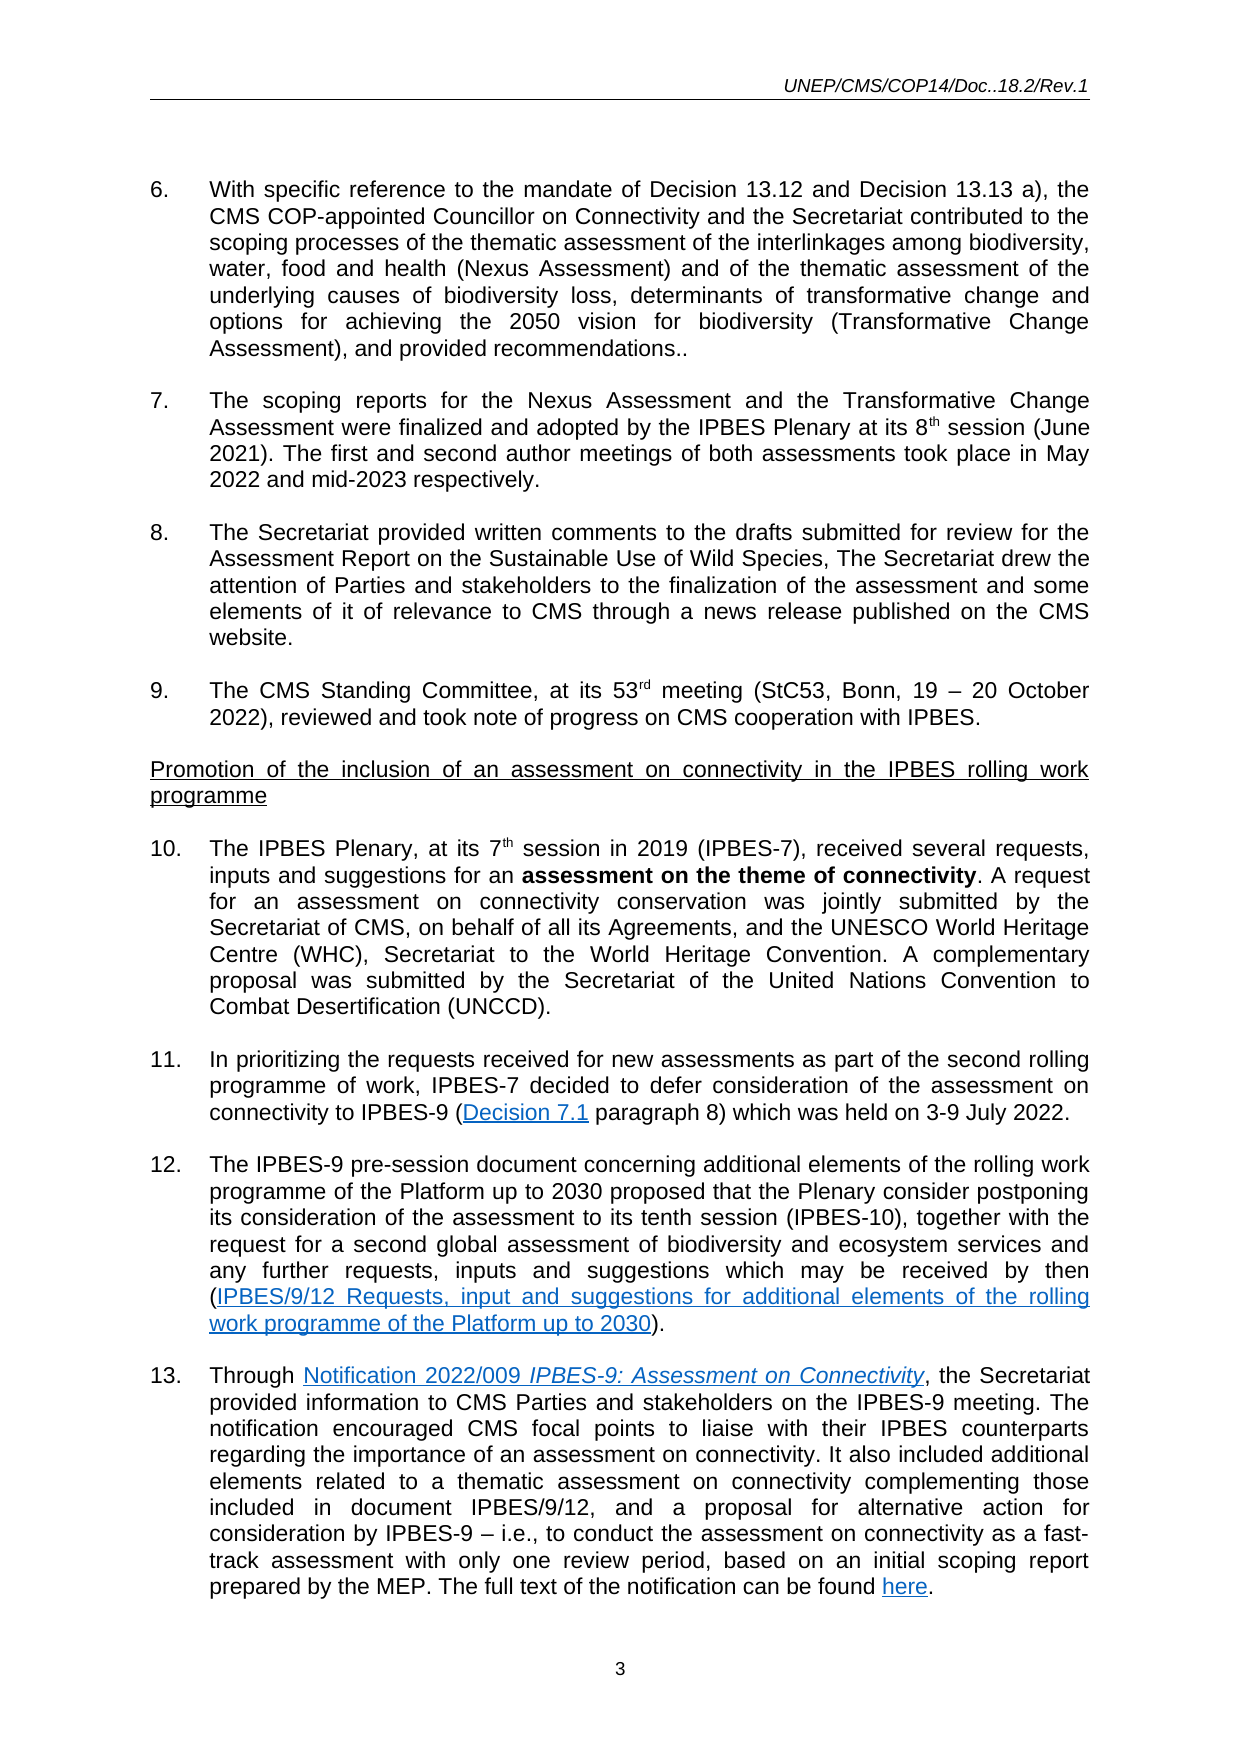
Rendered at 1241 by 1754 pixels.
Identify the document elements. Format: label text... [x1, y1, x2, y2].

text 13. Through Notification 2022/009 IPBES-9: Assessment on Connectivity, the Secretariat provided information to CMS Parties and stakeholders on the IPBES-9 meeting. The notification encouraged CMS focal points to liaise with their IPBES counterparts regarding the importance of an assessment on connectivity. It also included additional elements related to a thematic assessment on connectivity complementing those included in document IPBES/9/12, and a proposal for alternative action for consideration by IPBES-9 – i.e., to conduct the assessment on connectivity as a fast-track assessment with only one review period, based on an initial scoping report prepared by the MEP. The full text of the notification can be found here. [150, 1362, 1090, 1599]
text 12. The IPBES-9 pre-session document concerning additional elements of the rolling work programme of the Platform up to 2030 proposed that the Plenary consider postponing its consideration of the assessment to its tenth session (IPBES-10), together with the request for a second global assessment of biodiversity and ecosystem services and any further requests, inputs and suggestions which may be received by then (IPBES/9/12 Requests, input and suggestions for additional elements of the rolling work programme of the Platform up to 2030). [150, 1151, 1090, 1336]
text 6. With specific reference to the mandate of Decision 13.12 and Decision 13.13 a), the CMS COP-appointed Councillor on Connectivity and the Secretariat contributed to the scoping processes of the thematic assessment of the interlinkages among biodiversity, water, food and health (Nexus Assessment) and of the thematic assessment of the underlying causes of biodiversity loss, determinants of transformative change and options for achieving the 2050 vision for biodiversity (Transformative Change Assessment), and provided recommendations.. [150, 176, 1090, 361]
text Promotion of the inclusion of an assessment on connectivity in the IPBES rolling work programme [150, 756, 1090, 809]
text 8. The Secretariat provided written comments to the drafts submitted for review for the Assessment Report on the Sustainable Use of Wild Species, The Secretariat drew the attention of Parties and stakeholders to the finalization of the assessment and some elements of it of relevance to CMS through a news release published on the CMS website. [150, 519, 1090, 651]
text 7. The scoping reports for the Nexus Assessment and the Transformative Change Assessment were finalized and adopted by the IPBES Plenary at its 8th session (June 2021). The first and second author meetings of both assessments took place in May 2022 and mid-2023 respectively. [150, 387, 1090, 493]
text 11. In prioritizing the requests received for new assessments as part of the second rolling programme of work, IPBES-7 decided to defer consideration of the assessment on connectivity to IPBES-9 (Decision 7.1 paragraph 8) which was held on 3-9 July 2022. [150, 1046, 1090, 1125]
text 10. The IPBES Plenary, at its 7th session in 2019 (IPBES-7), received several requests, inputs and suggestions for an assessment on the theme of connectivity. A request for an assessment on connectivity conservation was jointly submitted by the Secretariat of CMS, on behalf of all its Agreements, and the UNESCO World Heritage Centre (WHC), Secretariat to the World Heritage Convention. A complementary proposal was submitted by the Secretariat of the United Nations Convention to Combat Desertification (UNCCD). [150, 835, 1090, 1020]
text 9. The CMS Standing Committee, at its 53rd meeting (StC53, Bonn, 19 – 20 October 2022), reviewed and took note of progress on CMS cooperation with IPBES. [150, 677, 1090, 730]
